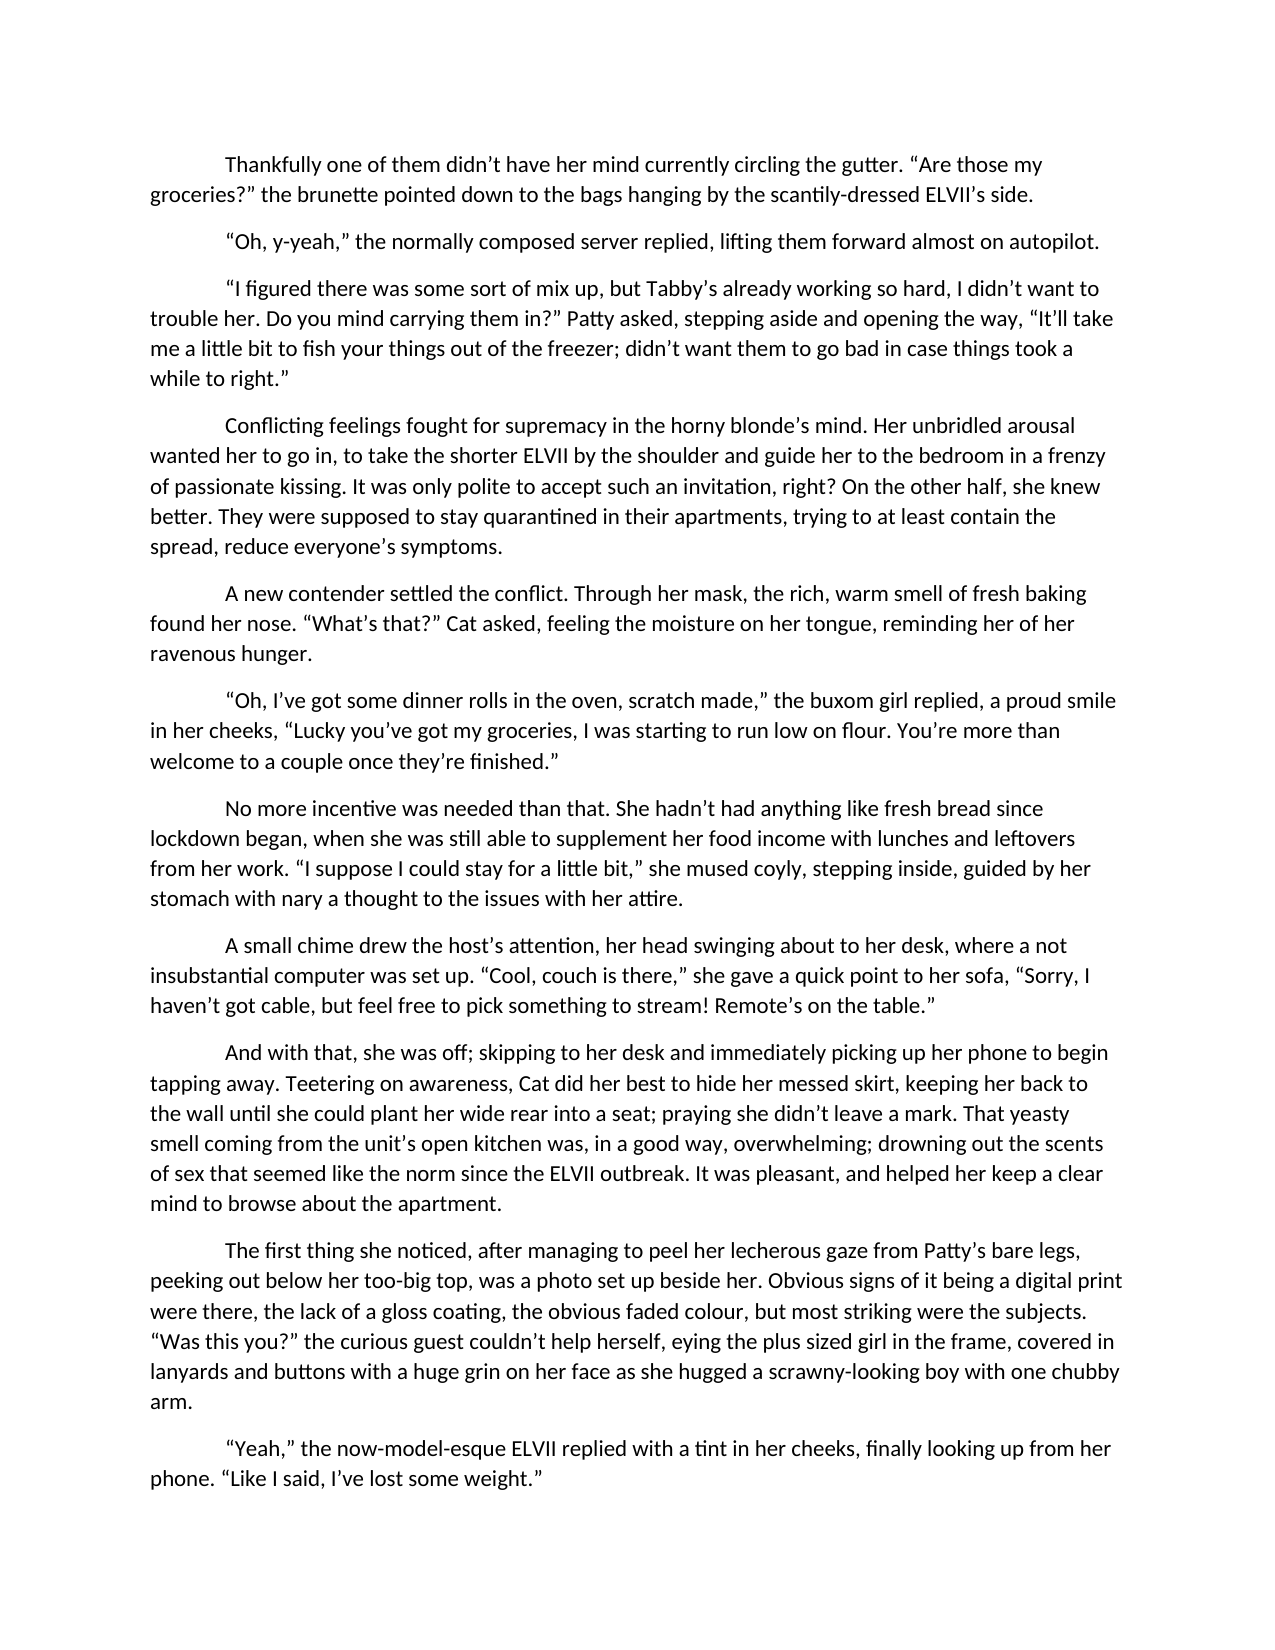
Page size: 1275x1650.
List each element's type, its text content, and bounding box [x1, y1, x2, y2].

text “Yeah,” the now-model-esque ELVII replied with a tint in her cheeks, finally looking up from her phone. “Like I said, I’ve lost some weight.” [150, 1434, 1125, 1493]
text “Oh, I’ve got some dinner rolls in the oven, scratch made,” the buxom girl replied, a proud smile in her cheeks, “Lucky you’ve got my groceries, I was starting to run low on flour. You’re more than welcome to a couple once they’re finished.” [150, 686, 1125, 775]
text Conflicting feelings fought for supremacy in the horny blonde’s mind. Her unbridled arousal wanted her to go in, to take the shorter ELVII by the shoulder and guide her to the bedroom in a frenzy of passionate kissing. It was only polite to accept such an invitation, right? On the other half, she knew better. They were supposed to stay quarantined in their apartments, trying to at least contain the spread, reduce everyone’s symptoms. [150, 411, 1125, 560]
text And with that, she was off; skipping to her desk and immediately picking up her phone to begin tapping away. Teetering on awareness, Cat did her best to hide her messed skirt, keeping her back to the wall until she could plant her wide rear into a seat; praying she didn’t leave a mark. That yeasty smell coming from the unit’s open kitchen was, in a good way, overwhelming; drowning out the scents of sex that seemed like the norm since the ELVII outbreak. It was pleasant, and helped her keep a clear mind to browse about the apartment. [150, 1038, 1125, 1218]
text “Oh, y-yeah,” the normally composed server replied, lifting them forward almost on autopilot. [150, 227, 1125, 255]
text “I figured there was some sort of mix up, but Tabby’s already working so hard, I didn’t want to trouble her. Do you mind carrying them in?” Patty asked, stepping aside and opening the way, “It’ll take me a little bit to fish your things out of the freezer; didn’t want them to go bad in case things took a while to right.” [150, 274, 1125, 393]
text The first thing she noticed, after managing to peel her lecherous gaze from Patty’s bare legs, peeking out below her too-big top, was a photo set up beside her. Obvious signs of it being a digital print were there, the lack of a gloss coating, the obvious faded colour, but most striking were the subjects. “Was this you?” the curious guest couldn’t help herself, eying the plus sized girl in the frame, covered in lanyards and buttons with a huge grin on her face as she hugged a scrawny-looking boy with one chubby arm. [150, 1236, 1125, 1416]
text A new contender settled the conflict. Through her mask, the rich, warm smell of fresh baking found her nose. “What’s that?” Cat asked, feeling the moisture on her tongue, reminding her of her ravenous hunger. [150, 579, 1125, 668]
text Thankfully one of them didn’t have her mind currently circling the gutter. “Are those my groceries?” the brunette pointed down to the bags hanging by the scantily-dressed ELVII’s side. [150, 150, 1125, 208]
text A small chime drew the host’s attention, her head swinging about to her desk, where a not insubstantial computer was set up. “Cool, couch is there,” she gave a quick point to her sofa, “Sorry, I haven’t got cable, but feel free to pick something to stream! Remote’s on the table.” [150, 931, 1125, 1020]
text No more incentive was needed than that. She hadn’t had anything like fresh bread since lockdown began, when she was still able to supplement her food income with lunches and leftovers from her work. “I suppose I could stay for a little bit,” she mused coyly, stepping inside, guided by her stomach with nary a thought to the issues with her attire. [150, 794, 1125, 912]
